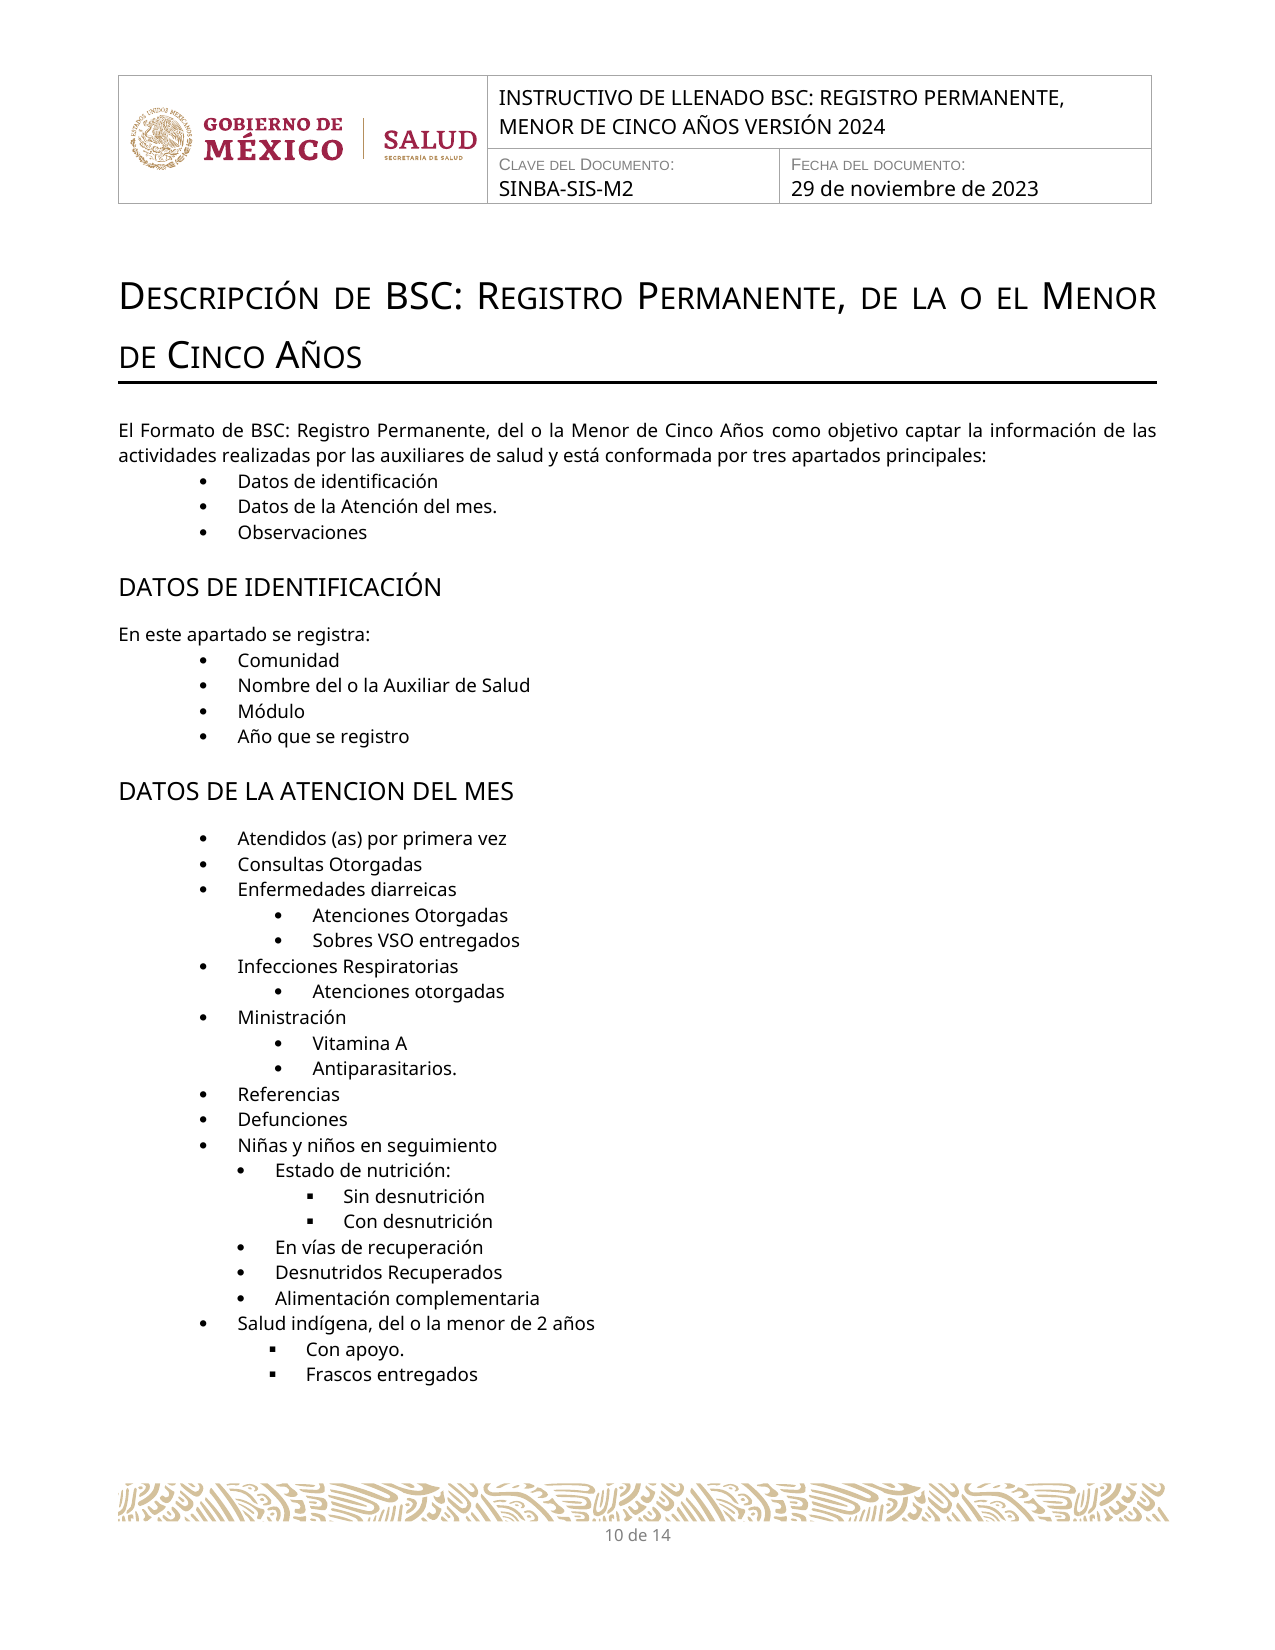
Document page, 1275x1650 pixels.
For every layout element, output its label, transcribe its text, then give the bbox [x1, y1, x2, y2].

list Con apoyo. [268, 1336, 1157, 1362]
list Salud indígena, del o la menor de 2 años [200, 1311, 1157, 1336]
list Niñas y niños en seguimiento [200, 1132, 1157, 1157]
subtitle DATOS DE LA ATENCION DEL MES [118, 774, 1157, 808]
list Infecciones Respiratorias [200, 953, 1157, 979]
list Consultas Otorgadas [200, 851, 1157, 877]
list Alimentación complementaria [237, 1285, 1157, 1311]
list Atenciones Otorgadas [275, 902, 1157, 928]
list Ministración [200, 1004, 1157, 1030]
list Nombre del o la Auxiliar de Salud [200, 672, 1157, 698]
list Vitamina A [275, 1030, 1157, 1055]
list Defunciones [200, 1106, 1157, 1132]
list Atendidos (as) por primera vez [200, 826, 1157, 851]
text El Formato de BSC: Registro Permanente, del o la Menor de Cinco Años como objetivo captar la información de las actividades realizadas por las auxiliares de salud y está conformada por tres apartados principales: [118, 417, 1157, 468]
subtitle Descripción de BSC: Registro Permanente, de la o el Menor de Cinco Años [118, 270, 1157, 381]
subtitle DATOS DE IDENTIFICACIÓN [118, 570, 1157, 604]
list Con desnutrición [306, 1208, 1157, 1234]
list Desnutridos Recuperados [237, 1259, 1157, 1285]
text En este apartado se registra: [118, 621, 1157, 647]
list Sobres VSO entregados [275, 928, 1157, 953]
list Enfermedades diarreicas [200, 877, 1157, 902]
list Atenciones otorgadas [275, 979, 1157, 1004]
list Módulo [200, 698, 1157, 723]
list Observaciones [200, 519, 1157, 545]
list Datos de identificación [200, 468, 1157, 494]
list Frascos entregados [268, 1362, 1157, 1387]
list Antiparasitarios. [275, 1055, 1157, 1081]
list Referencias [200, 1081, 1157, 1106]
list En vías de recuperación [237, 1234, 1157, 1259]
list Estado de nutrición: [237, 1157, 1157, 1183]
list Año que se registro [200, 723, 1157, 749]
list Datos de la Atención del mes. [200, 494, 1157, 519]
list Sin desnutrición [306, 1183, 1157, 1208]
list Comunidad [200, 647, 1157, 672]
